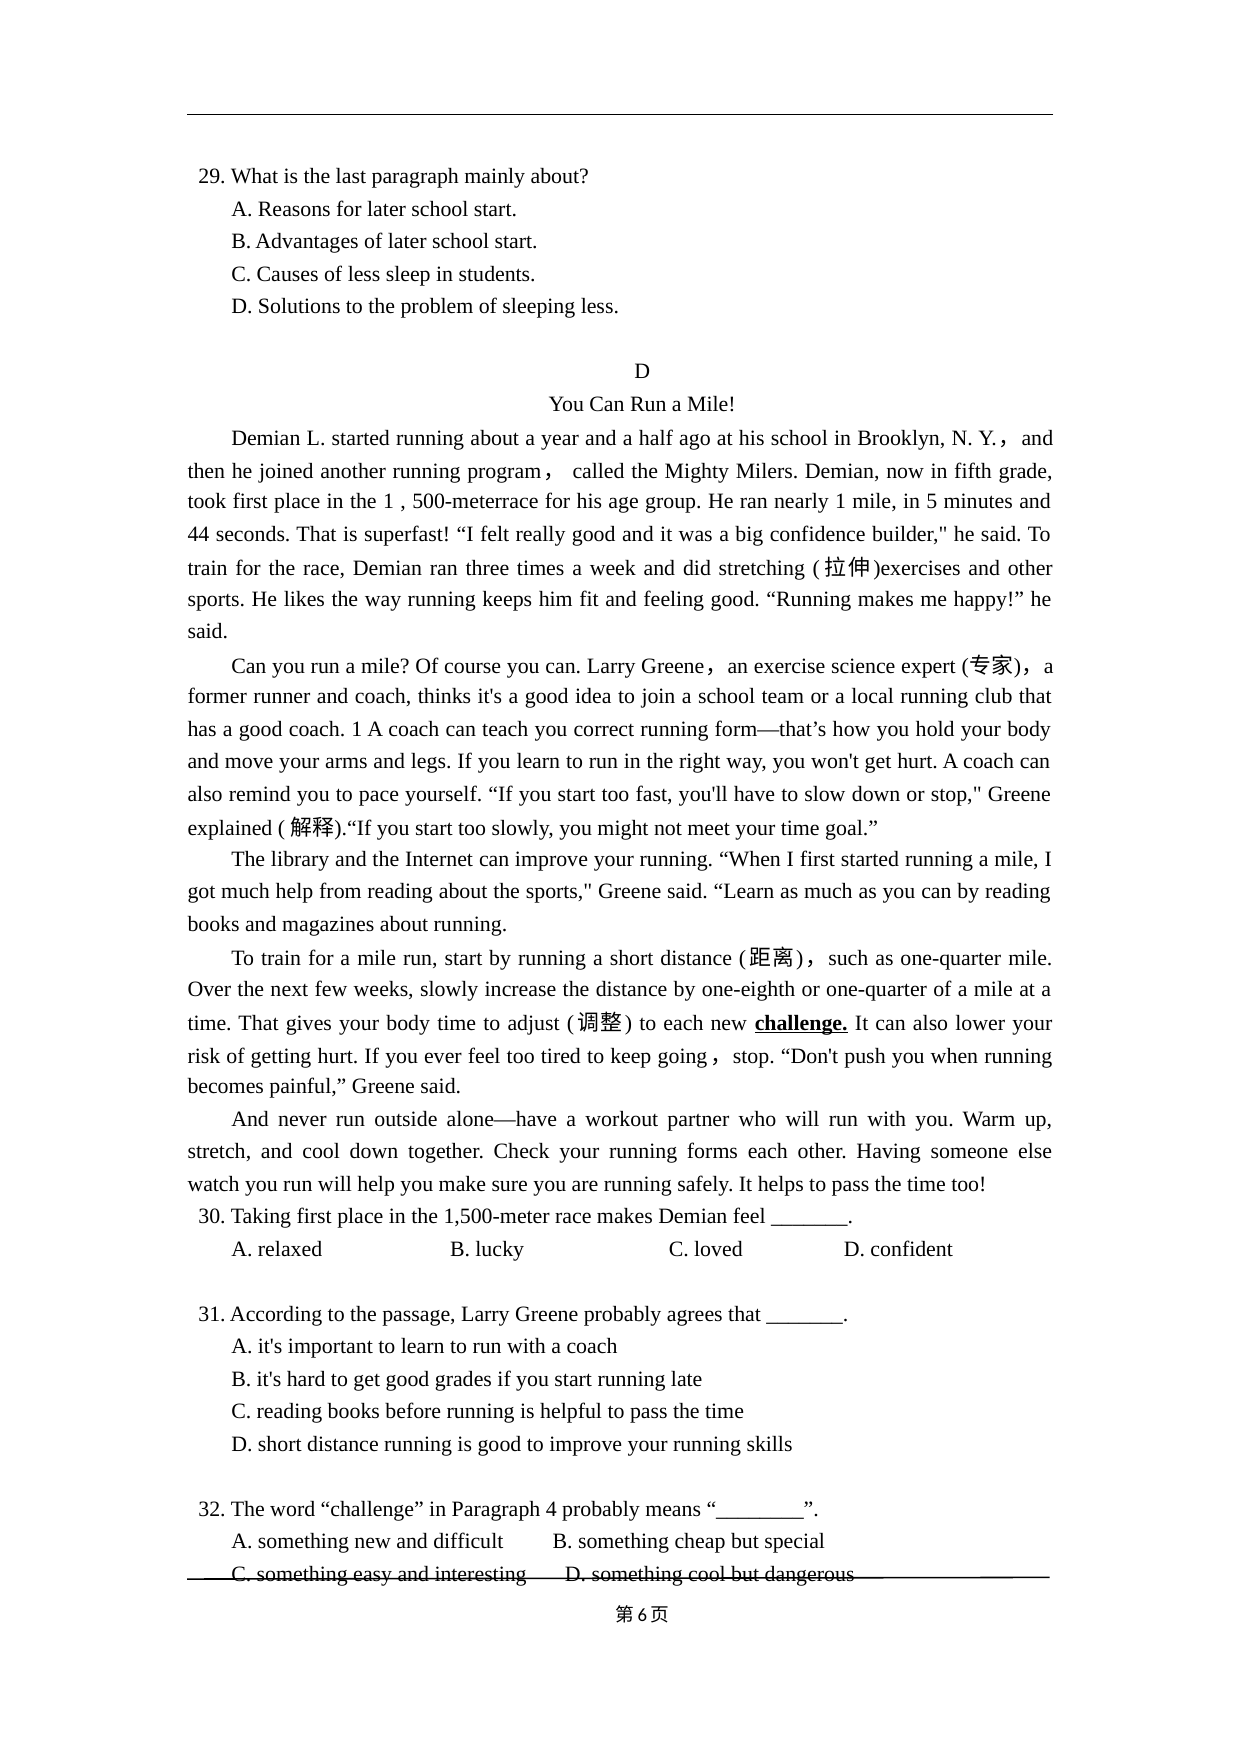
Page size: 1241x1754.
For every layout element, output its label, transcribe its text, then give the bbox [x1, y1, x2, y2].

text D [187, 355, 1053, 387]
text C. reading books before running is helpful to pass the time [187, 1395, 1053, 1427]
text 30. Taking first place in the 1,500-meter race makes Demian feel _______. [187, 1200, 1053, 1232]
text To train for a mile run, start by running a short distance (距离)，such as one-quarter mile. Over the next few weeks, slowly increase the distance by one-eighth or one-quarter of a mile at a time. That gives your body time to adjust (调整) to each new challenge. It can also lower your risk of getting hurt. If you ever feel too tired to keep going，stop. “Don't push you when running becomes painful,” Greene said. [187, 940, 1053, 1102]
text 31. According to the passage, Larry Greene probably agrees that _______. [187, 1297, 1053, 1330]
text C. Causes of less sleep in students. [187, 257, 1053, 290]
text 32. The word “challenge” in Paragraph 4 probably means “________”. [187, 1492, 1053, 1525]
text Demian L. started running about a year and a half ago at his school in Brooklyn, N. Y.，and then he joined another running program， called the Mighty Milers. Demian, now in fifth grade, took first place in the 1 , 500-meterrace for his age group. He ran nearly 1 mile, in 5 minutes and 44 seconds. That is superfast! “I felt really good and it was a big confidence builder," he said. To train for the race, Demian ran three times a week and did stretching (拉伸)exercises and other sports. He likes the way running keeps him fit and feeling good. “Running makes me happy!” he said. [187, 420, 1053, 647]
text The library and the Internet can improve your running. “When I first started running a mile, I got much help from reading about the sports," Greene said. “Learn as much as you can by reading books and magazines about running. [187, 842, 1053, 940]
text Can you run a mile? Of course you can. Larry Greene，an exercise science expert (专家)，a former runner and coach, thinks it's a good idea to join a school team or a local running club that has a good coach. 1 A coach can teach you correct running form—that’s how you hold your body and move your arms and legs. If you learn to run in the right way, you won't get hurt. A coach can also remind you to pace yourself. “If you start too fast, you'll have to slow down or stop," Greene explained ( 解释).“If you start too slowly, you might not meet your time goal.” [187, 647, 1053, 842]
text C. something easy and interesting D. something cool but dangerous [187, 1557, 1053, 1590]
text B. Advantages of later school start. [187, 225, 1053, 257]
text You Can Run a Mile! [187, 387, 1053, 420]
text D. Solutions to the problem of sleeping less. [187, 290, 1053, 322]
text A. something new and difficult B. something cheap but special [187, 1525, 1053, 1557]
text D. short distance running is good to improve your running skills [187, 1427, 1053, 1460]
text 29. What is the last paragraph mainly about? [187, 160, 1053, 192]
text A. it's important to learn to run with a coach [187, 1330, 1053, 1362]
text B. it's hard to get good grades if you start running late [187, 1362, 1053, 1395]
text And never run outside alone—have a workout partner who will run with you. Warm up, stretch, and cool down together. Check your running forms each other. Having someone else watch you run will help you make sure you are running safely. It helps to pass the time too! [187, 1102, 1053, 1200]
text A. relaxed B. lucky C. loved D. confident [187, 1232, 1053, 1265]
text A. Reasons for later school start. [187, 192, 1053, 225]
